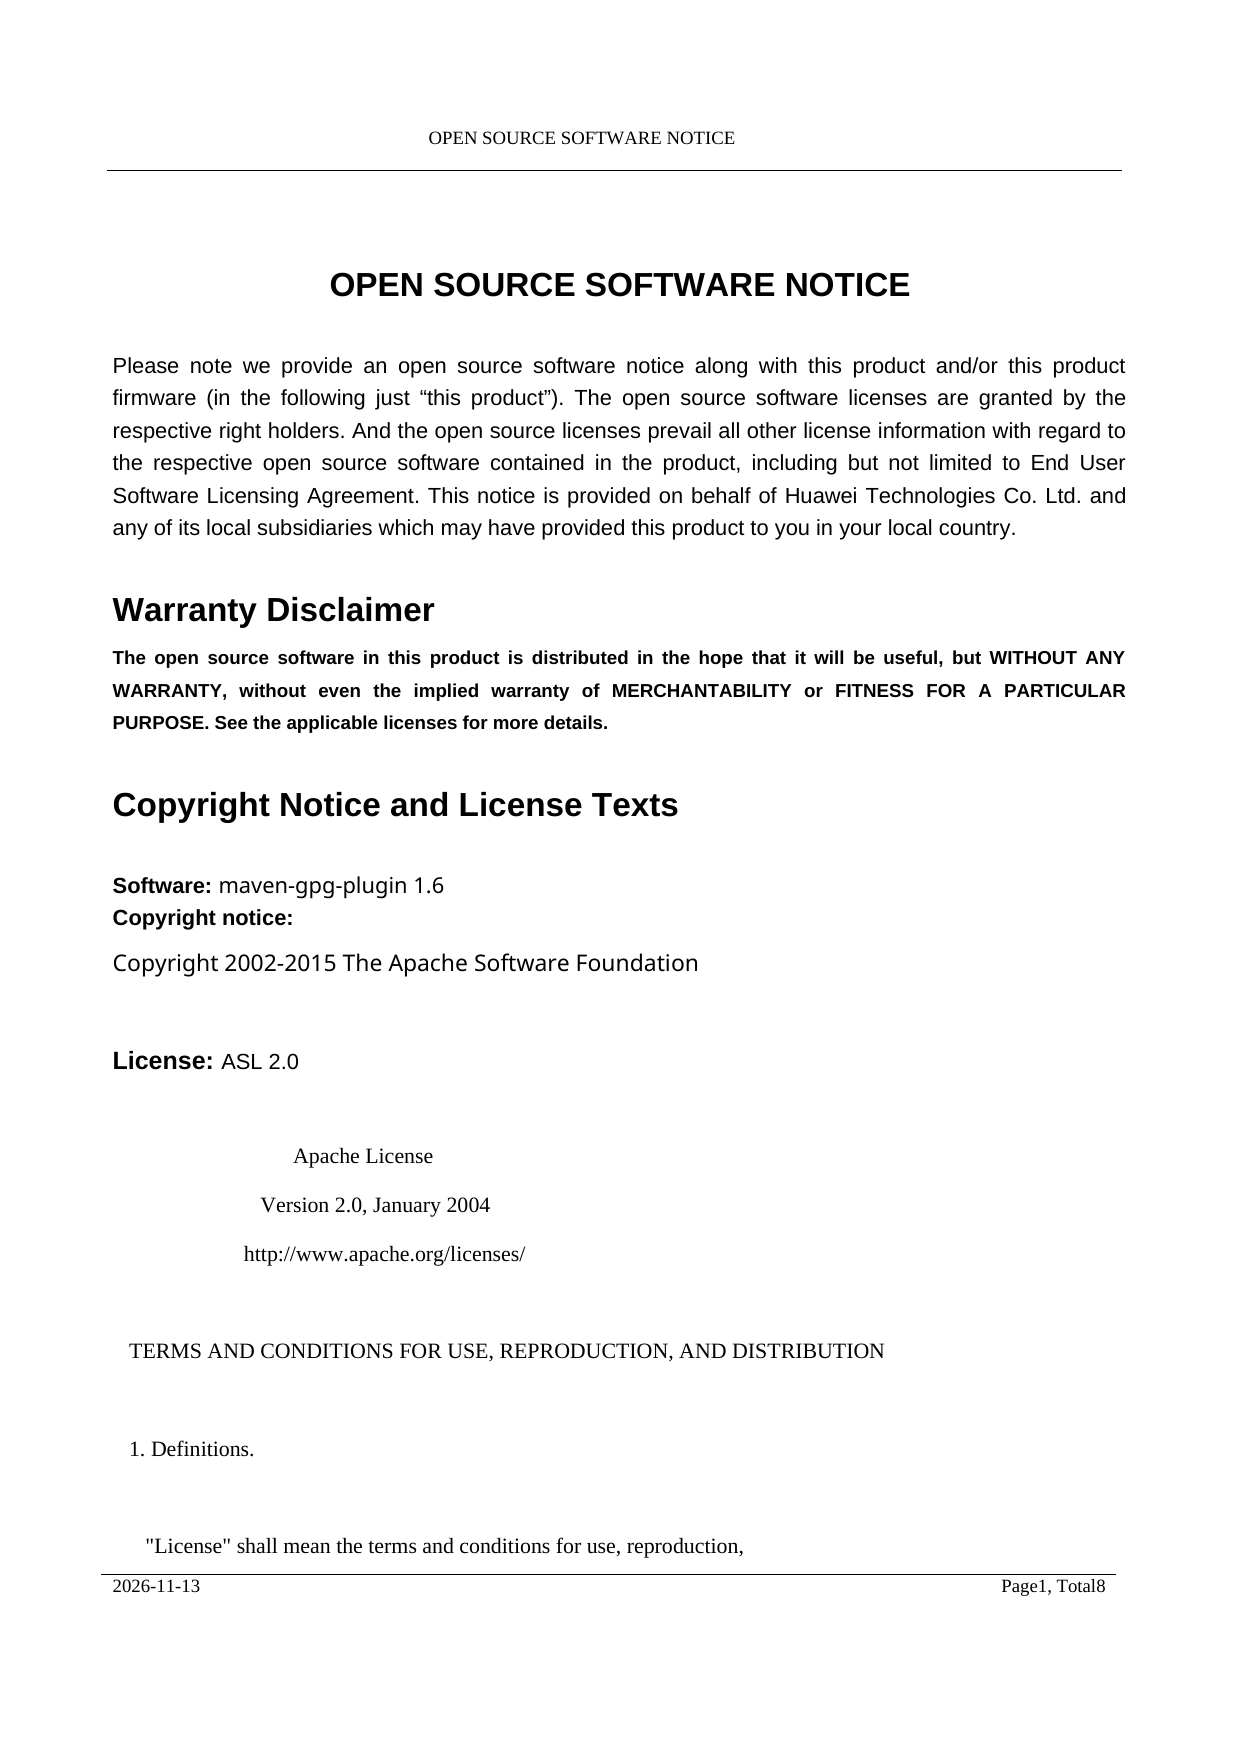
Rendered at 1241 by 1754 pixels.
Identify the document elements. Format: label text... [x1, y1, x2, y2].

text Copyright 2002-2015 The Apache Software Foundation [112, 947, 1128, 1028]
text The open source software in this product is distributed in the hope that it will be useful, but WITHOUT ANY WARRANTY, without even the implied warranty of MERCHANTABILITY or FITNESS FOR A PARTICULAR PURPOSE. See the applicable licenses for more details. [112, 641, 1128, 739]
text Software: maven-gpg-plugin 1.6 [112, 869, 1128, 901]
text Copyright Notice and License Texts [112, 771, 1128, 836]
text Copyright notice: [112, 901, 1128, 934]
text Please note we provide an open source software notice along with this product and/or this product firmware (in the following just “this product”). The open source software licenses are granted by the respective right holders. And the open source licenses prevail all other license information with regard to the respective open source software contained in the product, including but not limited to End User Software Licensing Agreement. This notice is provided on behalf of Huawei Technologies Co. Ltd. and any of its local subsidiaries which may have provided this product to you in your local country. [112, 349, 1128, 544]
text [112, 1091, 1128, 1562]
text Warranty Disclaimer [112, 576, 1128, 641]
text OPEN SOURCE SOFTWARE NOTICE [112, 251, 1128, 316]
text License: ASL 2.0 [112, 1044, 1128, 1077]
